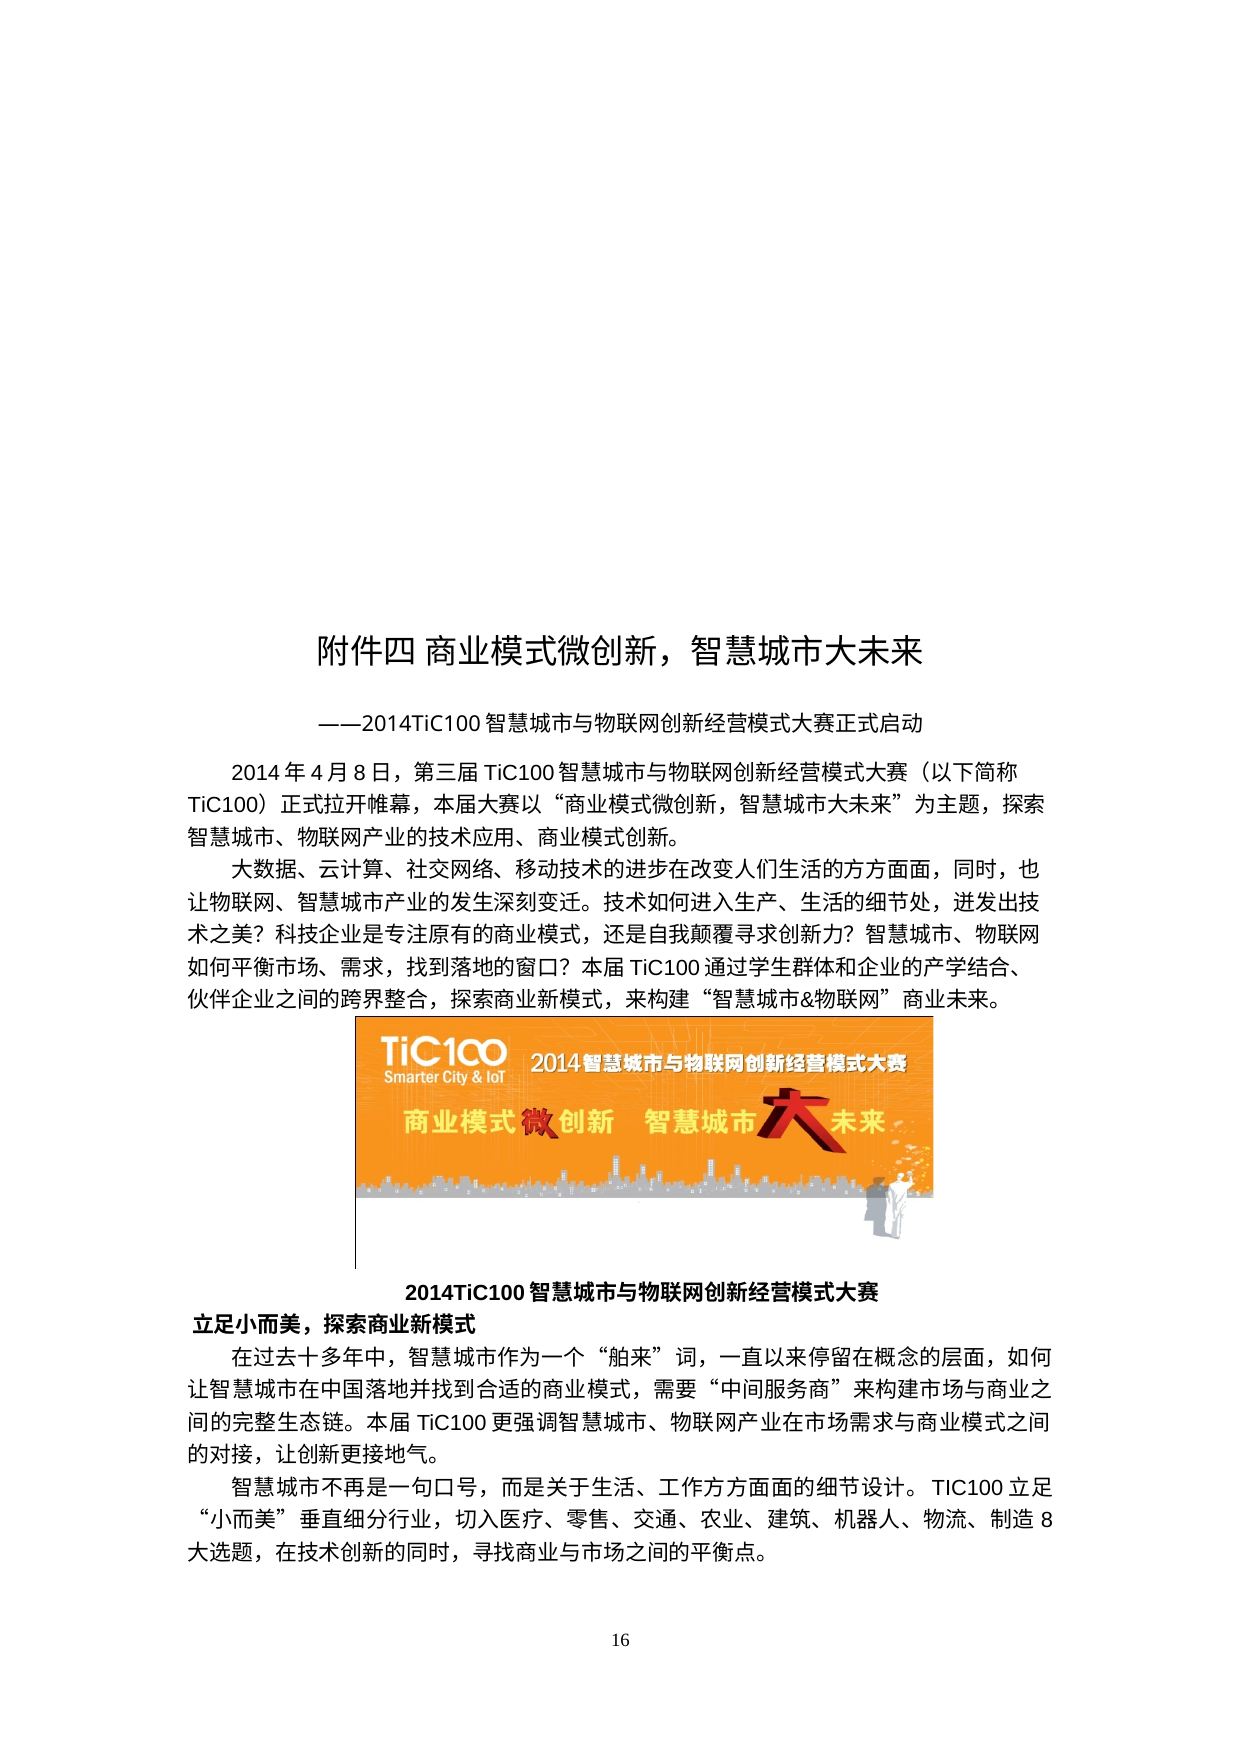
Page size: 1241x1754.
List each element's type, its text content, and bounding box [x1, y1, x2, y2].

text 智慧城市不再是一句口号，而是关于生活、工作方方面面的细节设计。TIC100立足“小而美”垂直细分行业，切入医疗、零售、交通、农业、建筑、机器人、物流、制造8大选题，在技术创新的同时，寻找商业与市场之间的平衡点。 [187, 1469, 1053, 1567]
text 2014TiC100智慧城市与物联网创新经营模式大赛 [187, 1274, 1053, 1307]
text ——2014TiC100智慧城市与物联网创新经营模式大赛正式启动 [187, 706, 1053, 738]
text 在过去十多年中，智慧城市作为一个“舶来”词，一直以来停留在概念的层面，如何让智慧城市在中国落地并找到合适的商业模式，需要“中间服务商”来构建市场与商业之间的完整生态链。本届TiC100更强调智慧城市、物联网产业在市场需求与商业模式之间的对接，让创新更接地气。 [187, 1339, 1053, 1469]
text 附件四 商业模式微创新，智慧城市大未来 [187, 617, 1053, 682]
text 大数据、云计算、社交网络、移动技术的进步在改变人们生活的方方面面，同时，也让物联网、智慧城市产业的发生深刻变迁。技术如何进入生产、生活的细节处，迸发出技术之美？科技企业是专注原有的商业模式，还是自我颠覆寻求创新力？智慧城市、物联网如何平衡市场、需求，找到落地的窗口？本届TiC100通过学生群体和企业的产学结合、伙伴企业之间的跨界整合，探索商业新模式，来构建“智慧城市&物联网”商业未来。 [187, 852, 1053, 1014]
text 2014年4月8日，第三届TiC100智慧城市与物联网创新经营模式大赛（以下简称TiC100）正式拉开帷幕，本届大赛以“商业模式微创新，智慧城市大未来”为主题，探索智慧城市、物联网产业的技术应用、商业模式创新。 [187, 754, 1053, 852]
picture [355, 1016, 934, 1269]
text 立足小而美，探索商业新模式 [187, 1307, 1053, 1339]
